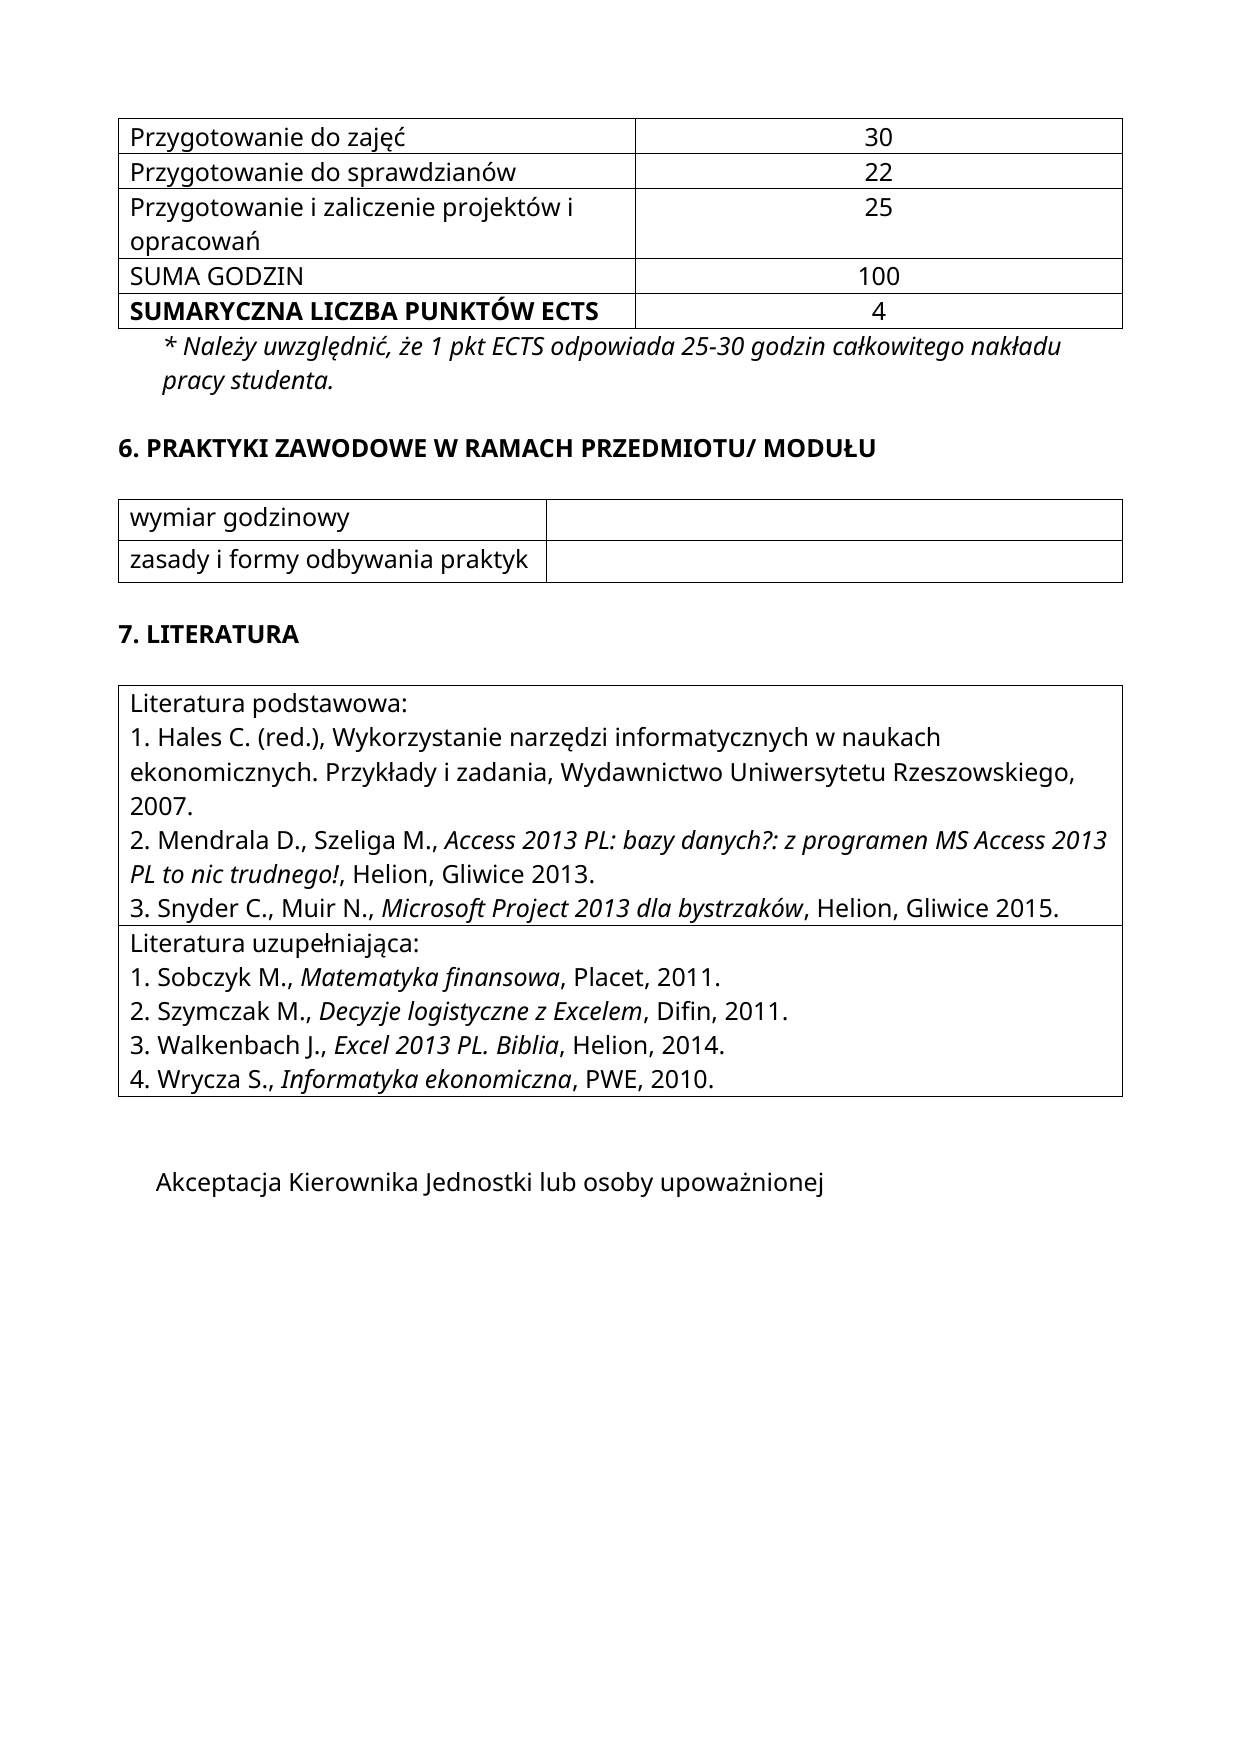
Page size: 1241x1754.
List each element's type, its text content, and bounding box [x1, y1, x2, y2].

table_header [547, 500, 1122, 540]
text Akceptacja Kierownika Jednostki lub osoby upoważnionej [156, 1165, 1122, 1199]
table_cell Literatura uzupełniająca: 1. Sobczyk M., Matematyka finansowa, Placet, 2011. 2. Szymczak M., Decyzje logistyczne z Excelem, Difin, 2011. 3. Walkenbach J., Excel 2013 PL. Biblia, Helion, 2014. 4. Wrycza S., Informatyka ekonomiczna, PWE, 2010. [119, 926, 1122, 1096]
table_cell SUMARYCZNA LICZBA PUNKTÓW ECTS [119, 294, 635, 328]
table_cell zasady i formy odbywania praktyk [119, 541, 546, 582]
table_cell 22 [636, 154, 1122, 188]
table_cell Przygotowanie i zaliczenie projektów i opracowań [119, 189, 635, 257]
table_cell 4 [636, 294, 1122, 328]
table_cell 25 [636, 189, 1122, 257]
text 7. LITERATURA [118, 617, 1122, 651]
text * Należy uwzględnić, że 1 pkt ECTS odpowiada 25-30 godzin całkowitego nakładu pracy studenta. [162, 329, 1122, 397]
table_header wymiar godzinowy [119, 500, 546, 540]
text 6. PRAKTYKI ZAWODOWE W RAMACH PRZEDMIOTU/ MODUŁU [118, 431, 1122, 465]
table_cell [547, 541, 1122, 582]
table_cell 30 [636, 119, 1122, 153]
table_cell Przygotowanie do sprawdzianów [119, 154, 635, 188]
table_cell SUMA GODZIN [119, 259, 635, 293]
table_cell Przygotowanie do zajęć [119, 119, 635, 153]
table_cell 100 [636, 259, 1122, 293]
table_header Literatura podstawowa: 1. Hales C. (red.), Wykorzystanie narzędzi informatycznych w naukach ekonomicznych. Przykłady i zadania, Wydawnictwo Uniwersytetu Rzeszowskiego, 2007. 2. Mendrala D., Szeliga M., Access 2013 PL: bazy danych?: z programen MS Access 2013 PL to nic trudnego!, Helion, Gliwice 2013. 3. Snyder C., Muir N., Microsoft Project 2013 dla bystrzaków, Helion, Gliwice 2015. [119, 686, 1122, 924]
